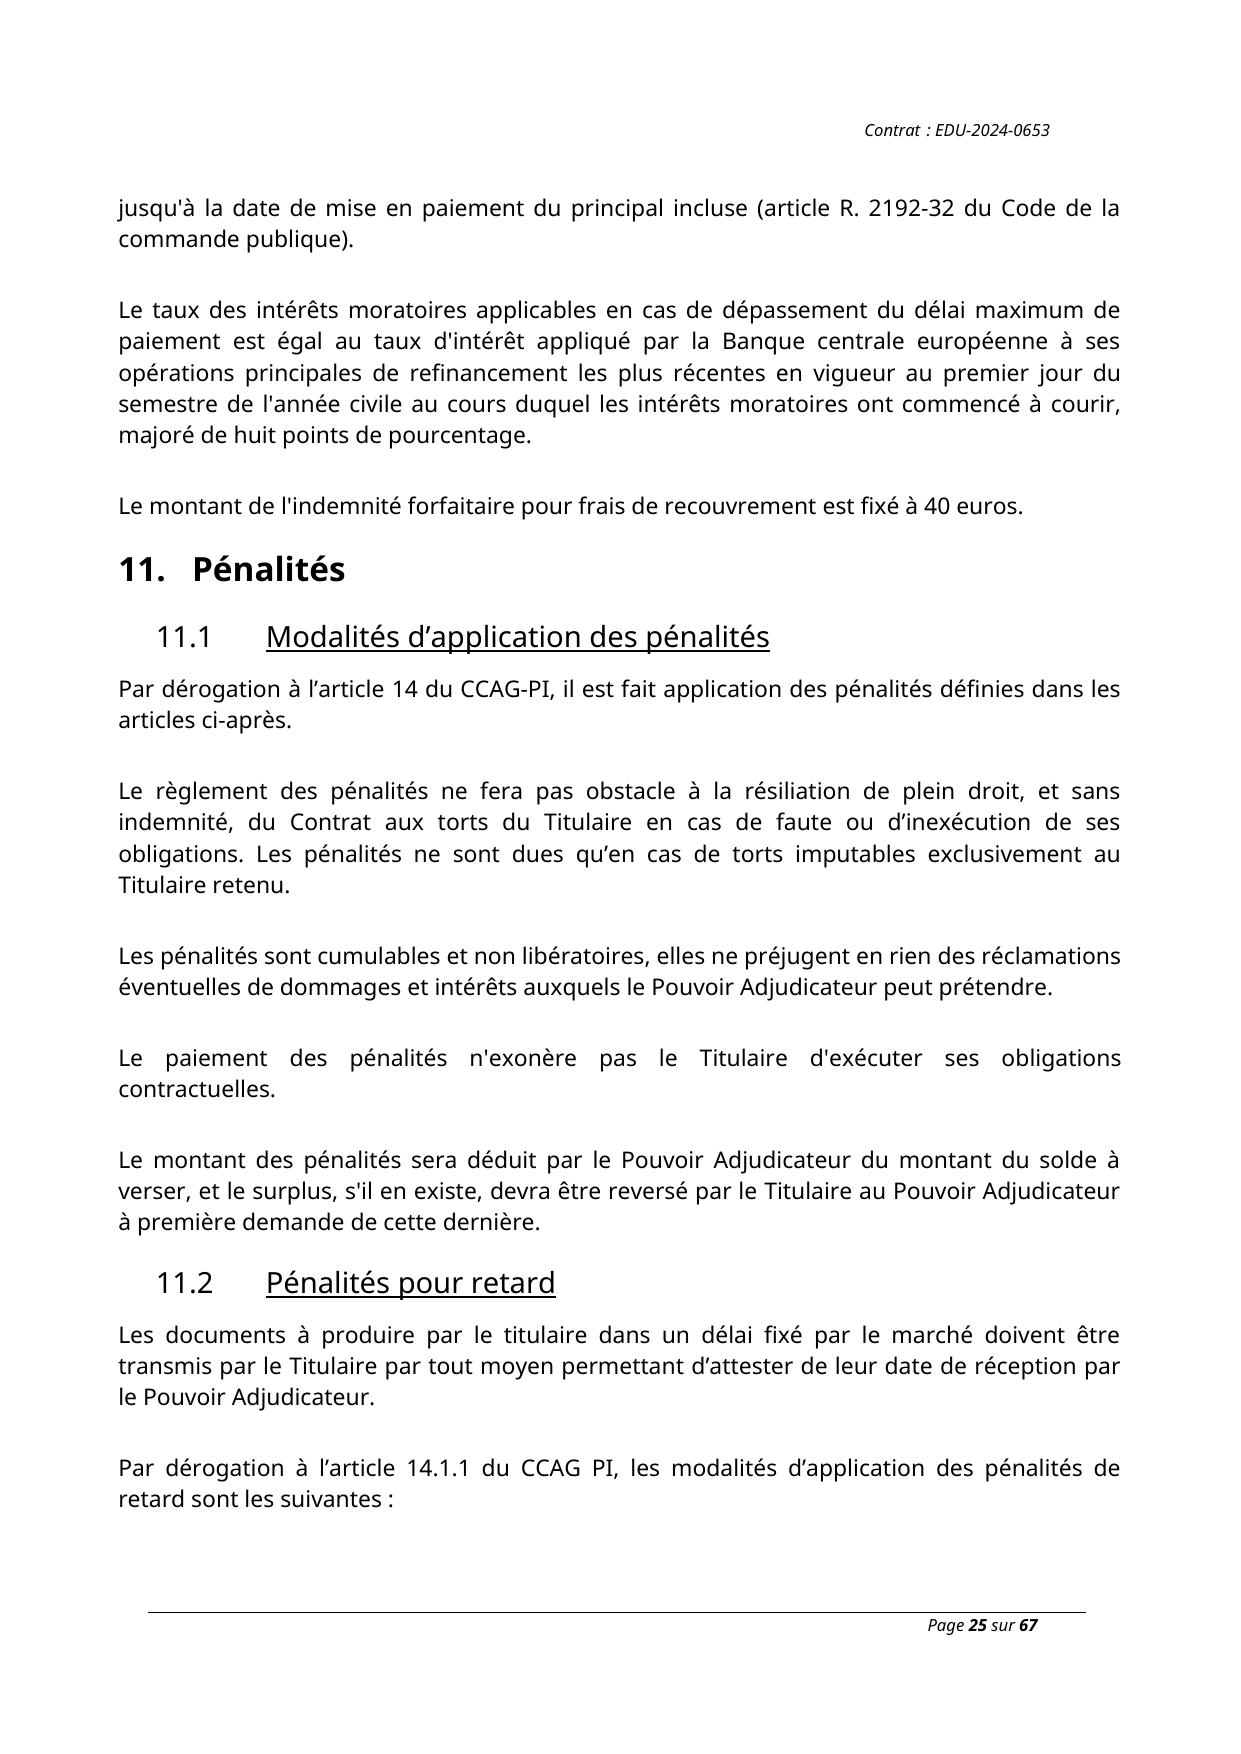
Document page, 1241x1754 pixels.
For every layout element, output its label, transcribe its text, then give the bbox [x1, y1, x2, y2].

text Par dérogation à l’article 14.1.1 du CCAG PI, les modalités d’application des pénalités de retard sont les suivantes : [118, 1452, 1122, 1515]
text Pénalités [118, 546, 1122, 592]
text Le montant de l'indemnité forfaitaire pour frais de recouvrement est fixé à 40 euros. [118, 490, 1122, 521]
text Les documents à produire par le titulaire dans un délai fixé par le marché doivent être transmis par le Titulaire par tout moyen permettant d’attester de leur date de réception par le Pouvoir Adjudicateur. [118, 1319, 1122, 1413]
text Le taux des intérêts moratoires applicables en cas de dépassement du délai maximum de paiement est égal au taux d'intérêt appliqué par la Banque centrale européenne à ses opérations principales de refinancement les plus récentes en vigueur au premier jour du semestre de l'année civile au cours duquel les intérêts moratoires ont commencé à courir, majoré de huit points de pourcentage. [118, 294, 1122, 450]
text Pénalités pour retard [156, 1262, 1122, 1302]
text Les pénalités sont cumulables et non libératoires, elles ne préjugent en rien des réclamations éventuelles de dommages et intérêts auxquels le Pouvoir Adjudicateur peut prétendre. [118, 939, 1122, 1002]
text Le règlement des pénalités ne fera pas obstacle à la résiliation de plein droit, et sans indemnité, du Contrat aux torts du Titulaire en cas de faute ou d’inexécution de ses obligations. Les pénalités ne sont dues qu’en cas de torts imputables exclusivement au Titulaire retenu. [118, 775, 1122, 900]
text Le paiement des pénalités n'exonère pas le Titulaire d'exécuter ses obligations contractuelles. [118, 1042, 1122, 1104]
text Par dérogation à l’article 14 du CCAG-PI, il est fait application des pénalités définies dans les articles ci-après. [118, 673, 1122, 735]
text Le montant des pénalités sera déduit par le Pouvoir Adjudicateur du montant du solde à verser, et le surplus, s'il en existe, devra être reversé par le Titulaire au Pouvoir Adjudicateur à première demande de cette dernière. [118, 1144, 1122, 1237]
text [118, 192, 1122, 254]
text Modalités d’application des pénalités [156, 617, 1122, 656]
